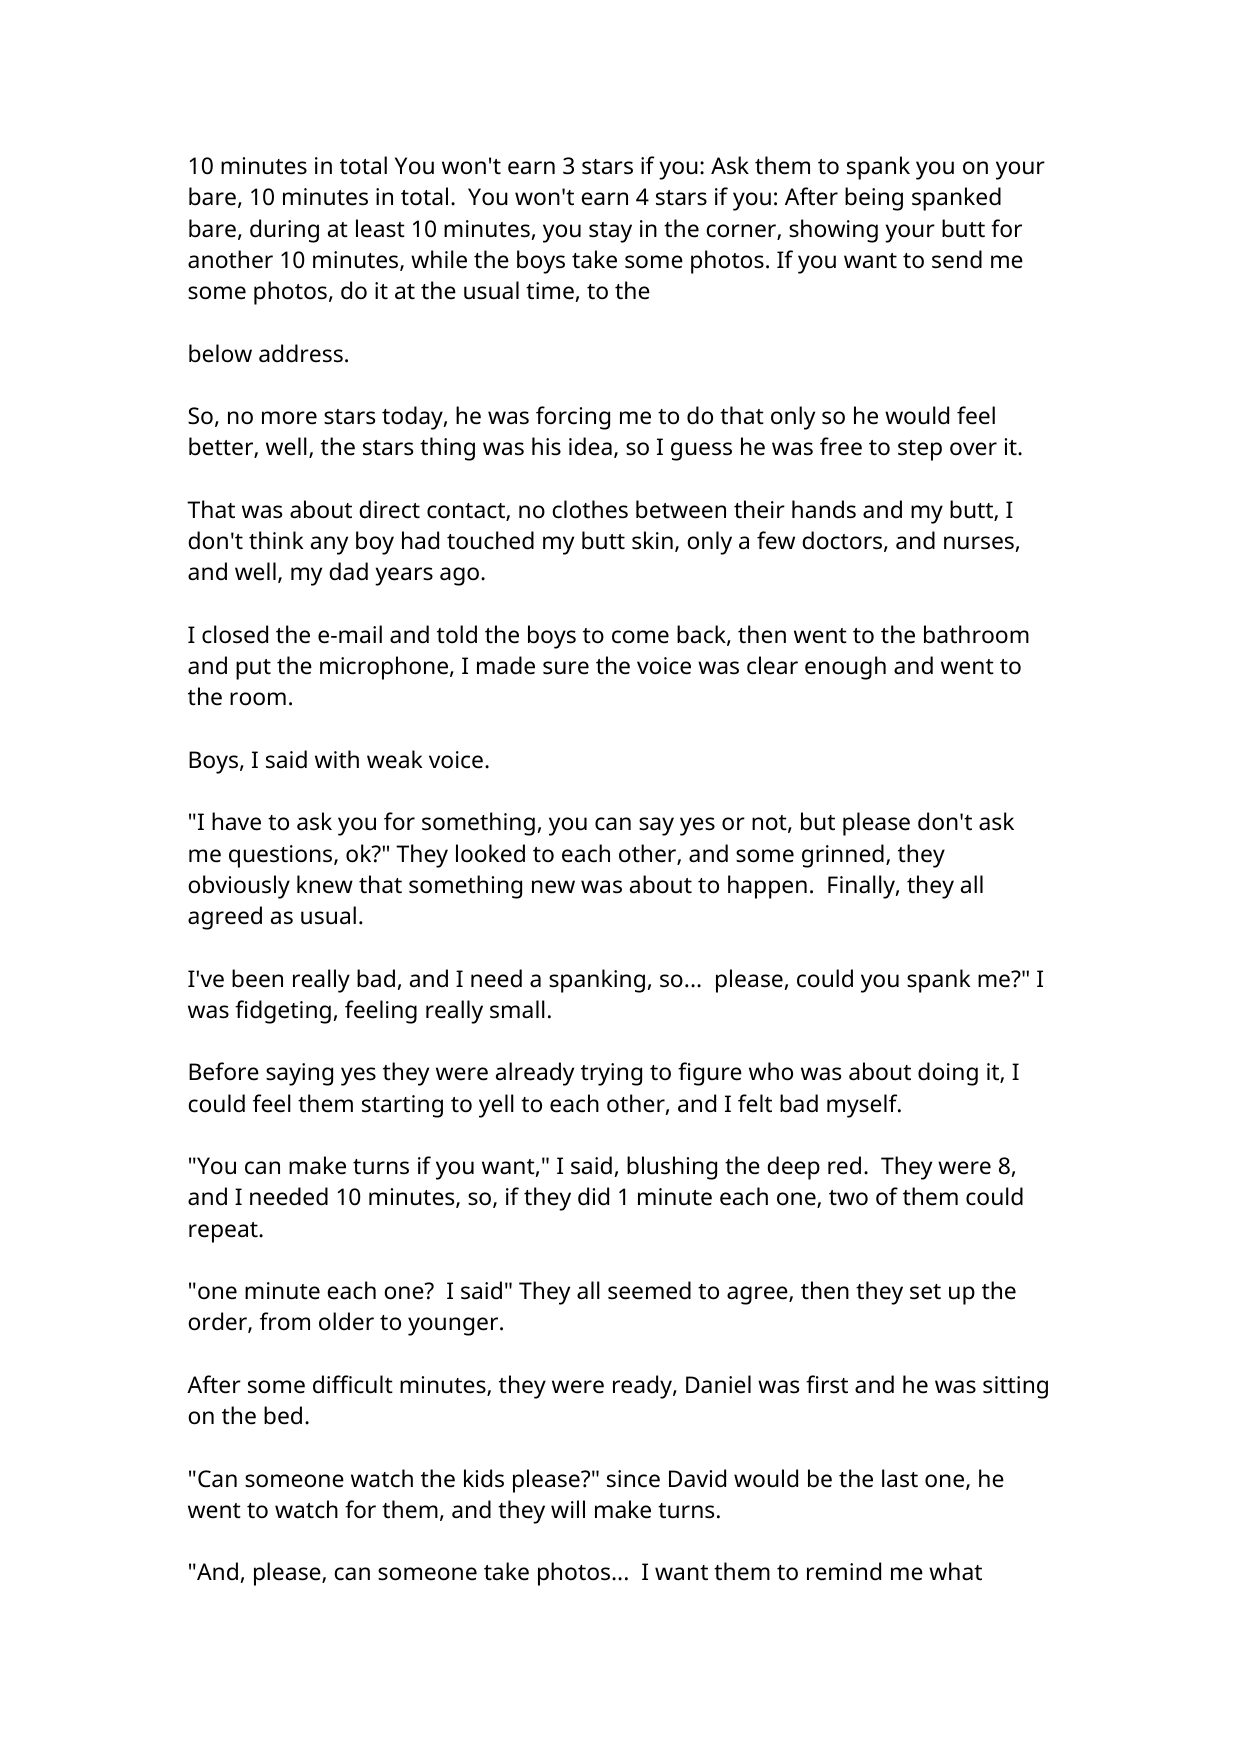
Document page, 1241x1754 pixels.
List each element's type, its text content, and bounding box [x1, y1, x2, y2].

text I've been really bad, and I need a spanking, so... please, could you spank me?" I was fidgeting, feeling really small. [187, 962, 1053, 1025]
text "Can someone watch the kids please?" since David would be the last one, he went to watch for them, and they will make turns. [187, 1462, 1053, 1525]
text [187, 150, 1053, 306]
text I closed the e-mail and told the boys to come back, then went to the bathroom and put the microphone, I made sure the voice was clear enough and went to the room. [187, 619, 1053, 712]
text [187, 1556, 1053, 1587]
text below address. [187, 337, 1053, 369]
text That was about direct contact, no clothes between their hands and my butt, I don't think any boy had touched my butt skin, only a few doctors, and nurses, and well, my dad years ago. [187, 494, 1053, 587]
text "You can make turns if you want," I said, blushing the deep red. They were 8, and I needed 10 minutes, so, if they did 1 minute each one, two of them could repeat. [187, 1150, 1053, 1244]
text So, no more stars today, he was forcing me to do that only so he would feel better, well, the stars thing was his idea, so I guess he was free to step over it. [187, 400, 1053, 462]
text Boys, I said with weak voice. [187, 744, 1053, 775]
text Before saying yes they were already trying to figure who was about doing it, I could feel them starting to yell to each other, and I felt bad myself. [187, 1056, 1053, 1119]
text "I have to ask you for something, you can say yes or not, but please don't ask me questions, ok?" They looked to each other, and some grinned, they obviously knew that something new was about to happen. Finally, they all agreed as usual. [187, 806, 1053, 931]
text After some difficult minutes, they were ready, Daniel was first and he was sitting on the bed. [187, 1369, 1053, 1431]
text "one minute each one? I said" They all seemed to agree, then they set up the order, from older to younger. [187, 1275, 1053, 1337]
